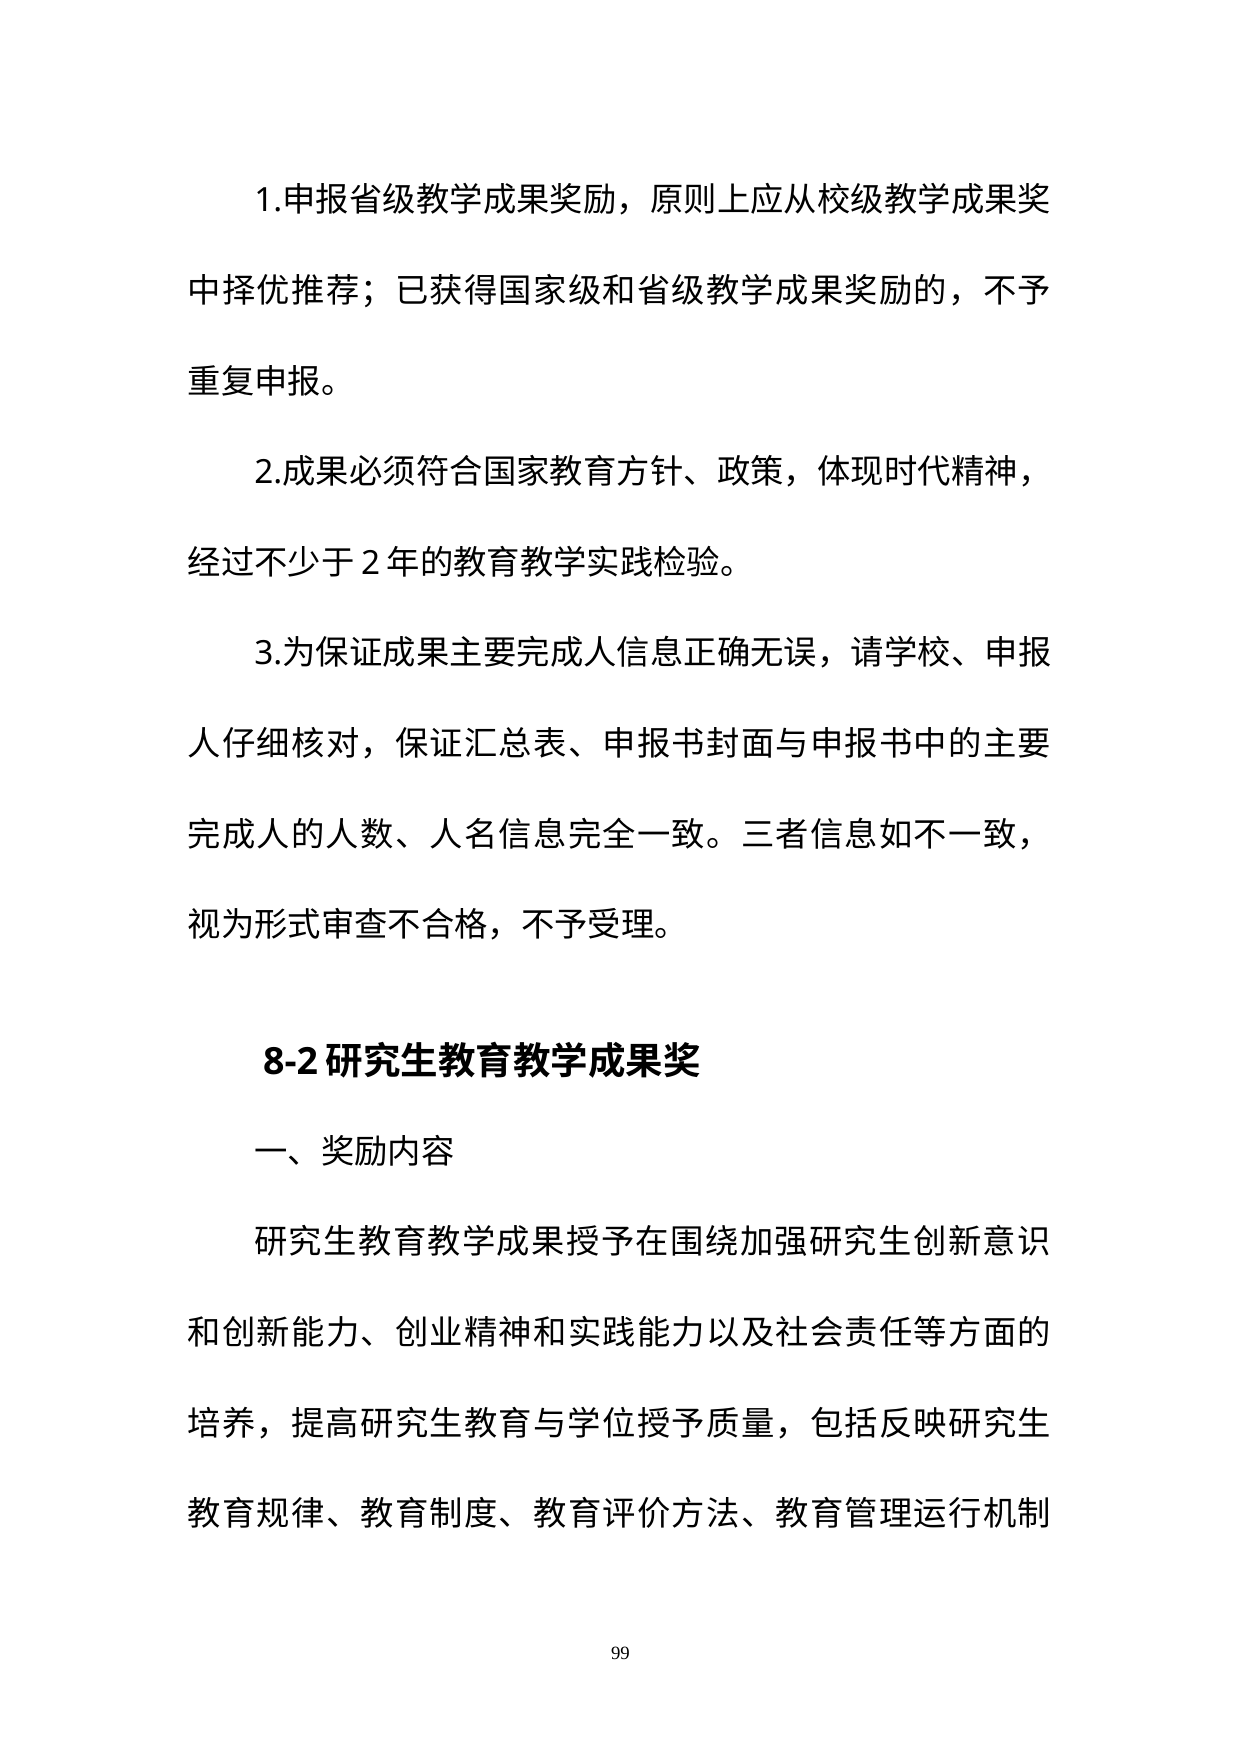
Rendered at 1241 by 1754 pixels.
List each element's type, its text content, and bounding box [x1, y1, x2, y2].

text 一、奖励内容 [187, 1103, 1053, 1194]
text 1.申报省级教学成果奖励，原则上应从校级教学成果奖中择优推荐；已获得国家级和省级教学成果奖励的，不予重复申报。 [187, 152, 1053, 424]
subtitle 8-2研究生教育教学成果奖 [187, 1013, 1053, 1103]
text 2.成果必须符合国家教育方针、政策，体现时代精神，经过不少于2年的教育教学实践检验。 [187, 424, 1053, 605]
text 3.为保证成果主要完成人信息正确无误，请学校、申报人仔细核对，保证汇总表、申报书封面与申报书中的主要完成人的人数、人名信息完全一致。三者信息如不一致，视为形式审查不合格，不予受理。 [187, 605, 1053, 968]
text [187, 1194, 1053, 1557]
